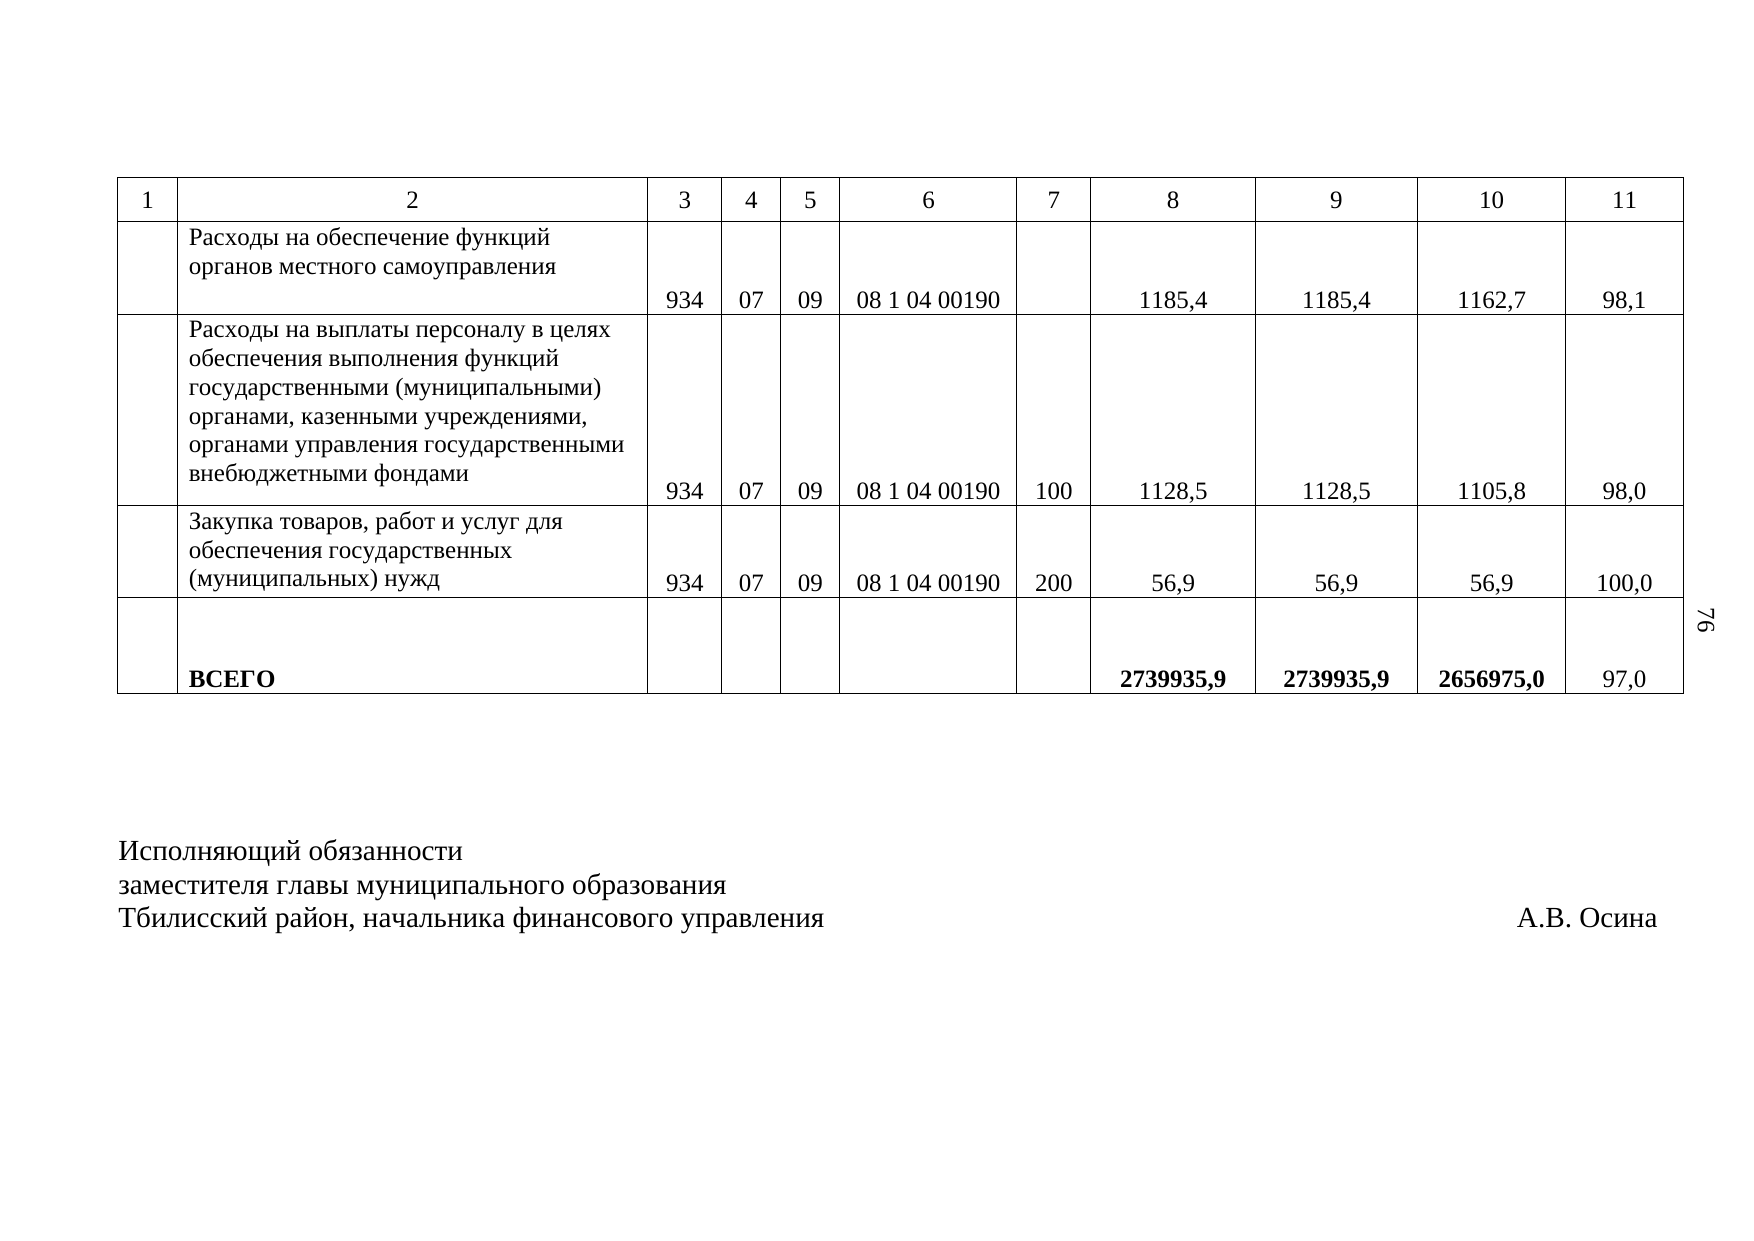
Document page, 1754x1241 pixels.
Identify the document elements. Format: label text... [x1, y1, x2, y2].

text Исполняющий обязанности [118, 833, 1636, 867]
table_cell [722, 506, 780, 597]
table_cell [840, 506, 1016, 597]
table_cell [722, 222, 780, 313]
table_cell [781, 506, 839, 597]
table_header 6 [840, 178, 1016, 221]
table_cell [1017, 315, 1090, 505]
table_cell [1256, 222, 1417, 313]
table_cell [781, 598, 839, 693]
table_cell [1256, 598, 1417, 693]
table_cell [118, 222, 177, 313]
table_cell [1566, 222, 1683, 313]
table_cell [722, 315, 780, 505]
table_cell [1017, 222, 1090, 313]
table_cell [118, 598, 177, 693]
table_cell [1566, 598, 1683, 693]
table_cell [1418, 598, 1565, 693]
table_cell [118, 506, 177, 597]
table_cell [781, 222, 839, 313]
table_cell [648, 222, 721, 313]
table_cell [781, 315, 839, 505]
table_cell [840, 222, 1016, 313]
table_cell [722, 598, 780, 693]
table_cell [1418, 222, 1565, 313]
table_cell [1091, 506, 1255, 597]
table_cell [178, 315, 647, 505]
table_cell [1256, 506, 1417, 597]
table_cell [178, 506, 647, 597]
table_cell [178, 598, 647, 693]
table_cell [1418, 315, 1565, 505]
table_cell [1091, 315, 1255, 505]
table_header 4 [722, 178, 780, 221]
table_header 7 [1017, 178, 1090, 221]
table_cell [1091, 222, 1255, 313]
table_header 8 [1091, 178, 1255, 221]
table_header 11 [1566, 178, 1683, 221]
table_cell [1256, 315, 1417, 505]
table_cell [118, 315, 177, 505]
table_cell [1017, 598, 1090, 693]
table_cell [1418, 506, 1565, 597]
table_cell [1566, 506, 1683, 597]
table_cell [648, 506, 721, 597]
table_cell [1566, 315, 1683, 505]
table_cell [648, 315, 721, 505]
table_header 2 [178, 178, 647, 221]
table_header 9 [1256, 178, 1417, 221]
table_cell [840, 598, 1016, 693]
table_header 10 [1418, 178, 1565, 221]
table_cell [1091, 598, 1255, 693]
text Тбилисский район, начальника финансового управления А.В. Осина [118, 901, 1683, 934]
text заместителя главы муниципального образования [118, 867, 1636, 901]
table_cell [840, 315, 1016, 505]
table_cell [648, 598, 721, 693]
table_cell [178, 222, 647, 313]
table_header 5 [781, 178, 839, 221]
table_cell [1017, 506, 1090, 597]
table_header 1 [118, 178, 177, 221]
table_header 3 [648, 178, 721, 221]
